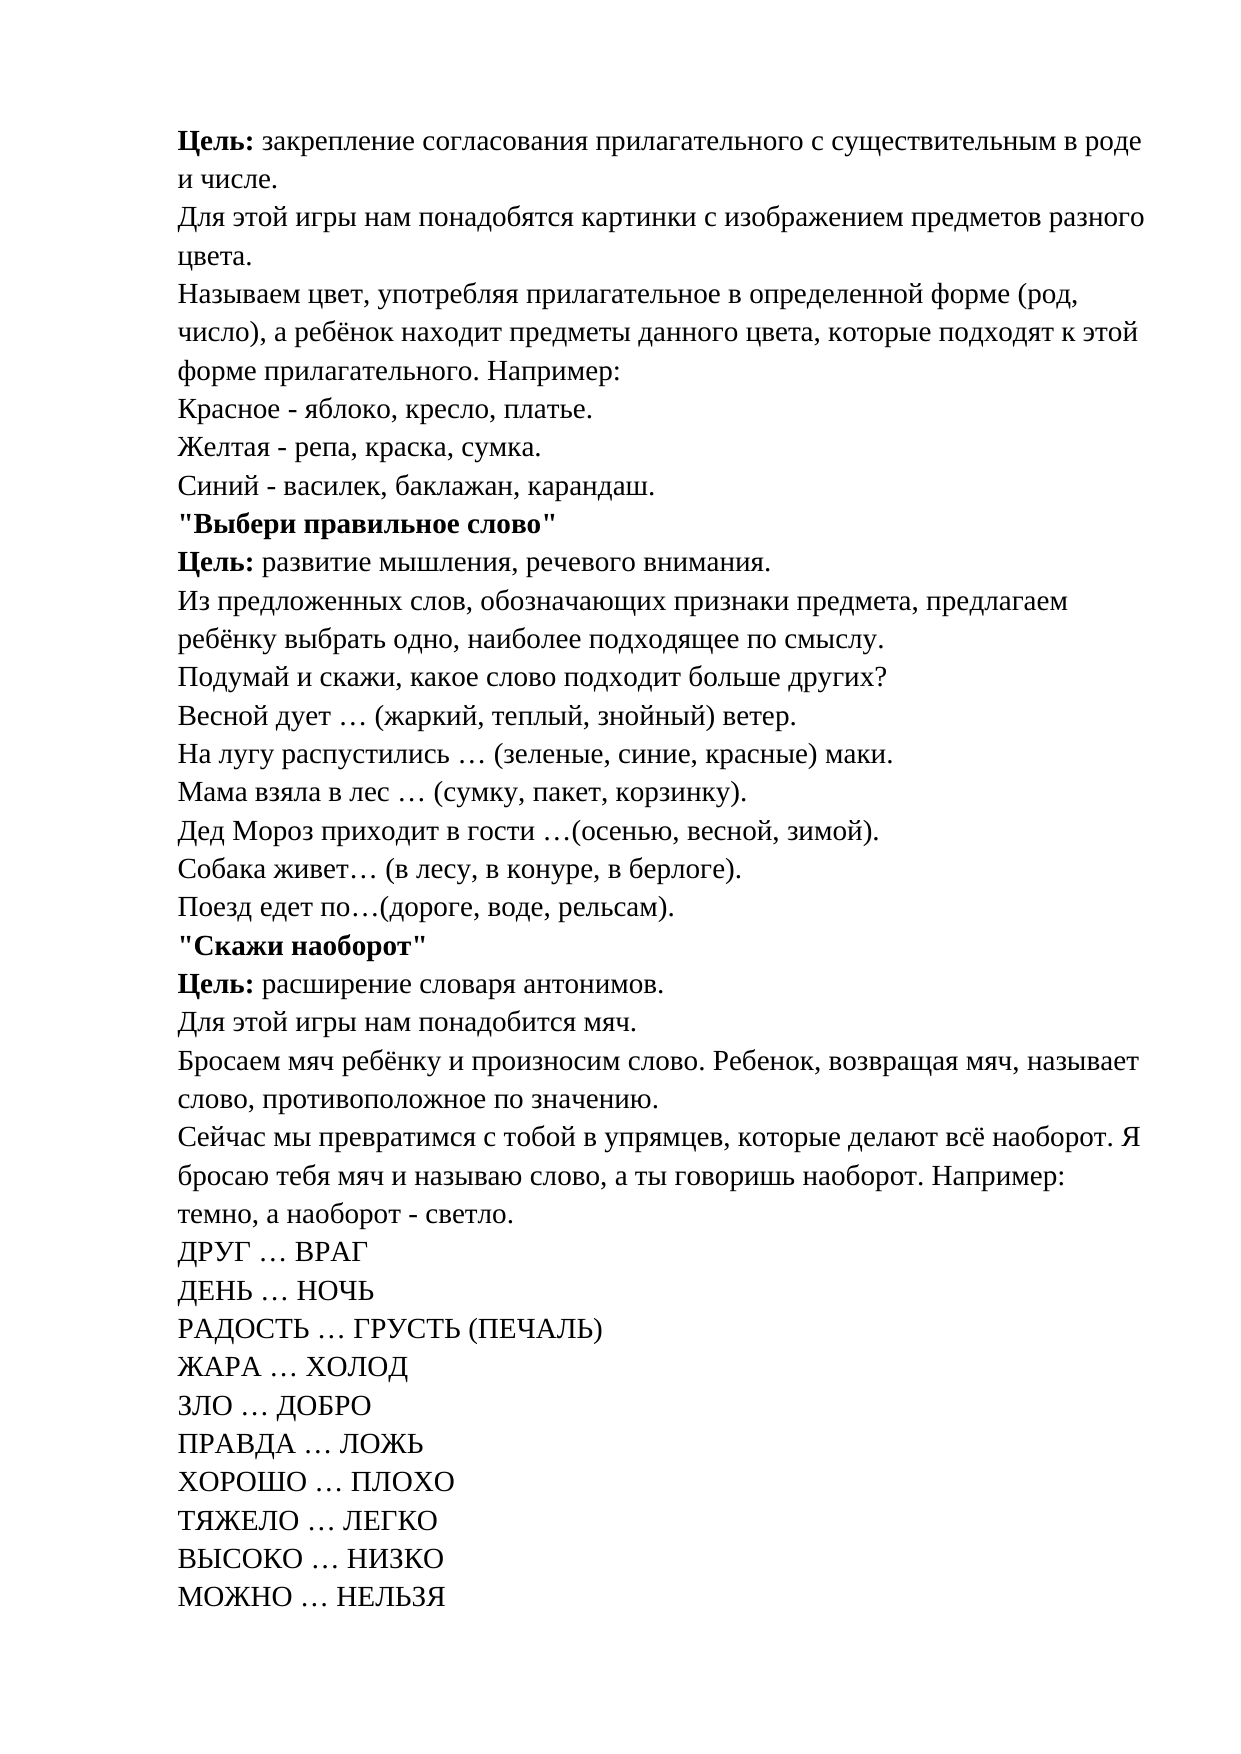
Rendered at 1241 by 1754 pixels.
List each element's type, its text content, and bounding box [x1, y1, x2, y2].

text ДЕНЬ … НОЧЬ [177, 1268, 1152, 1306]
text Весной дует … (жаркий, теплый, знойный) ветер. [177, 693, 1152, 731]
text На лугу распустились … (зеленые, синие, красные) маки. [177, 731, 1152, 770]
text Подумай и скажи, какое слово подходит больше других? [177, 655, 1152, 693]
text Для этой игры нам понадобится мяч. [177, 1000, 1152, 1038]
text Называем цвет, употребляя прилагательное в определенной форме (род, число), а ребёнок находит предметы данного цвета, которые подходят к этой форме прилагательного. Например: [177, 271, 1152, 386]
text Цель: закрепление согласования прилагательного с существительным в роде и числе. [177, 118, 1152, 195]
text Из предложенных слов, обозначающих признаки предмета, предлагаем ребёнку выбрать одно, наиболее подходящее по смыслу. [177, 578, 1152, 655]
text Красное - яблоко, кресло, платье. [177, 386, 1152, 425]
text "Скажи наоборот" [177, 923, 1152, 961]
text Мама взяла в лес … (сумку, пакет, корзинку). [177, 770, 1152, 808]
text Желтая - репа, краска, сумка. [177, 425, 1152, 463]
text Цель: расширение словаря антонимов. [177, 961, 1152, 1000]
text ЗЛО … ДОБРО [177, 1383, 1152, 1421]
text ПРАВДА … ЛОЖЬ [177, 1421, 1152, 1460]
text Собака живет… (в лесу, в конуре, в берлоге). [177, 846, 1152, 885]
text Сейчас мы превратимся с тобой в упрямцев, которые делают всё наоборот. Я бросаю тебя мяч и называю слово, а ты говоришь наоборот. Например: темно, а наоборот - светло. [177, 1115, 1152, 1230]
text ТЯЖЕЛО … ЛЕГКО [177, 1498, 1152, 1536]
text Поезд едет по…(дороге, воде, рельсам). [177, 885, 1152, 923]
text ДРУГ … ВРАГ [177, 1230, 1152, 1268]
text ХОРОШО … ПЛОХО [177, 1460, 1152, 1498]
text МОЖНО … НЕЛЬЗЯ [177, 1575, 1152, 1613]
text "Выбери правильное слово" [177, 501, 1152, 540]
text Для этой игры нам понадобятся картинки с изображением предметов разного цвета. [177, 195, 1152, 271]
text РАДОСТЬ … ГРУСТЬ (ПЕЧАЛЬ) [177, 1306, 1152, 1345]
text Синий - василек, баклажан, карандаш. [177, 463, 1152, 501]
text ВЫСОКО … НИЗКО [177, 1536, 1152, 1575]
text ЖАРА … ХОЛОД [177, 1345, 1152, 1383]
text Цель: развитие мышления, речевого внимания. [177, 540, 1152, 578]
text Бросаем мяч ребёнку и произносим слово. Ребенок, возвращая мяч, называет слово, противоположное по значению. [177, 1038, 1152, 1115]
text Дед Мороз приходит в гости …(осенью, весной, зимой). [177, 808, 1152, 846]
